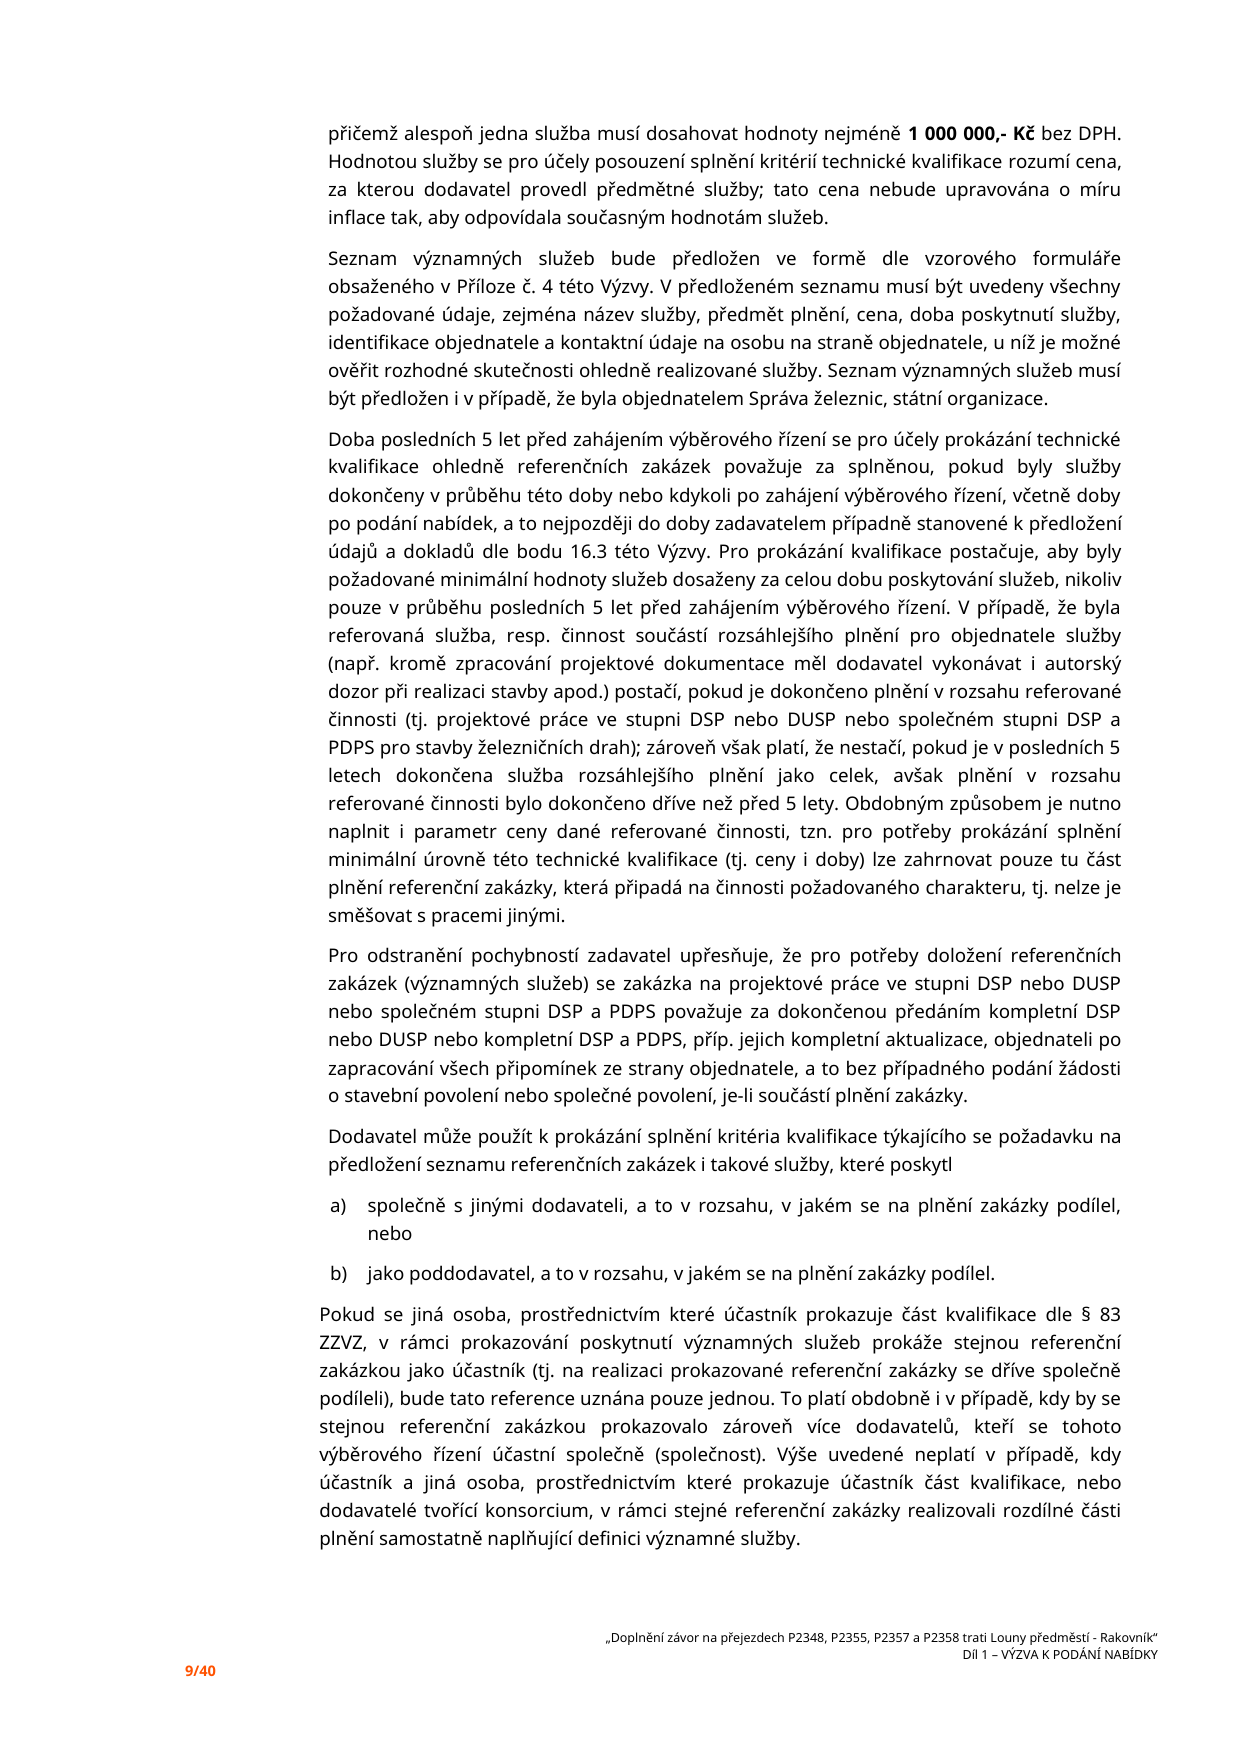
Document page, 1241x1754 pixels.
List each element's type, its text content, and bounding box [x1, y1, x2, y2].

text Seznam významných služeb bude předložen ve formě dle vzorového formuláře obsaženého v Příloze č. 4 této Výzvy. V předloženém seznamu musí být uvedeny všechny požadované údaje, zejména název služby, předmět plnění, cena, doba poskytnutí služby, identifikace objednatele a kontaktní údaje na osobu na straně objednatele, u níž je možné ověřit rozhodné skutečnosti ohledně realizované služby. Seznam významných služeb musí být předložen i v případě, že byla objednatelem Správa železnic, státní organizace. [328, 245, 1122, 411]
text Dodavatel může použít k prokázání splnění kritéria kvalifikace týkajícího se požadavku na předložení seznamu referenčních zakázek i takové služby, které poskytl [328, 1123, 1122, 1177]
list společně s jinými dodavateli, a to v rozsahu, v jakém se na plnění zakázky podílel, nebo [330, 1192, 1122, 1245]
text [328, 121, 1122, 230]
text Doba posledních 5 let před zahájením výběrového řízení se pro účely prokázání technické kvalifikace ohledně referenčních zakázek považuje za splněnou, pokud byly služby dokončeny v průběhu této doby nebo kdykoli po zahájení výběrového řízení, včetně doby po podání nabídek, a to nejpozději do doby zadavatelem případně stanovené k předložení údajů a dokladů dle bodu 16.3 této Výzvy. Pro prokázání kvalifikace postačuje, aby byly požadované minimální hodnoty služeb dosaženy za celou dobu poskytování služeb, nikoliv pouze v průběhu posledních 5 let před zahájením výběrového řízení. V případě, že byla referovaná služba, resp. činnost součástí rozsáhlejšího plnění pro objednatele služby (např. kromě zpracování projektové dokumentace měl dodavatel vykonávat i autorský dozor při realizaci stavby apod.) postačí, pokud je dokončeno plnění v rozsahu referované činnosti (tj. projektové práce ve stupni DSP nebo DUSP nebo společném stupni DSP a PDPS pro stavby železničních drah); zároveň však platí, že nestačí, pokud je v posledních 5 letech dokončena služba rozsáhlejšího plnění jako celek, avšak plnění v rozsahu referované činnosti bylo dokončeno dříve než před 5 lety. Obdobným způsobem je nutno naplnit i parametr ceny dané referované činnosti, tzn. pro potřeby prokázání splnění minimální úrovně této technické kvalifikace (tj. ceny i doby) lze zahrnovat pouze tu část plnění referenční zakázky, která připadá na činnosti požadovaného charakteru, tj. nelze je směšovat s pracemi jinými. [328, 426, 1122, 928]
list jako poddodavatel, a to v rozsahu, v jakém se na plnění zakázky podílel. [330, 1260, 1122, 1286]
text Pokud se jiná osoba, prostřednictvím které účastník prokazuje část kvalifikace dle § 83 ZZVZ, v rámci prokazování poskytnutí významných služeb prokáže stejnou referenční zakázkou jako účastník (tj. na realizaci prokazované referenční zakázky se dříve společně podíleli), bude tato reference uznána pouze jednou. To platí obdobně i v případě, kdy by se stejnou referenční zakázkou prokazovalo zároveň více dodavatelů, kteří se tohoto výběrového řízení účastní společně (společnost). Výše uvedené neplatí v případě, kdy účastník a jiná osoba, prostřednictvím které prokazuje účastník část kvalifikace, nebo dodavatelé tvořící konsorcium, v rámci stejné referenční zakázky realizovali rozdílné části plnění samostatně naplňující definici významné služby. [319, 1301, 1122, 1551]
text Pro odstranění pochybností zadavatel upřesňuje, že pro potřeby doložení referenčních zakázek (významných služeb) se zakázka na projektové práce ve stupni DSP nebo DUSP nebo společném stupni DSP a PDPS považuje za dokončenou předáním kompletní DSP nebo DUSP nebo kompletní DSP a PDPS, příp. jejich kompletní aktualizace, objednateli po zapracování všech připomínek ze strany objednatele, a to bez případného podání žádosti o stavební povolení nebo společné povolení, je-li součástí plnění zakázky. [328, 943, 1122, 1108]
